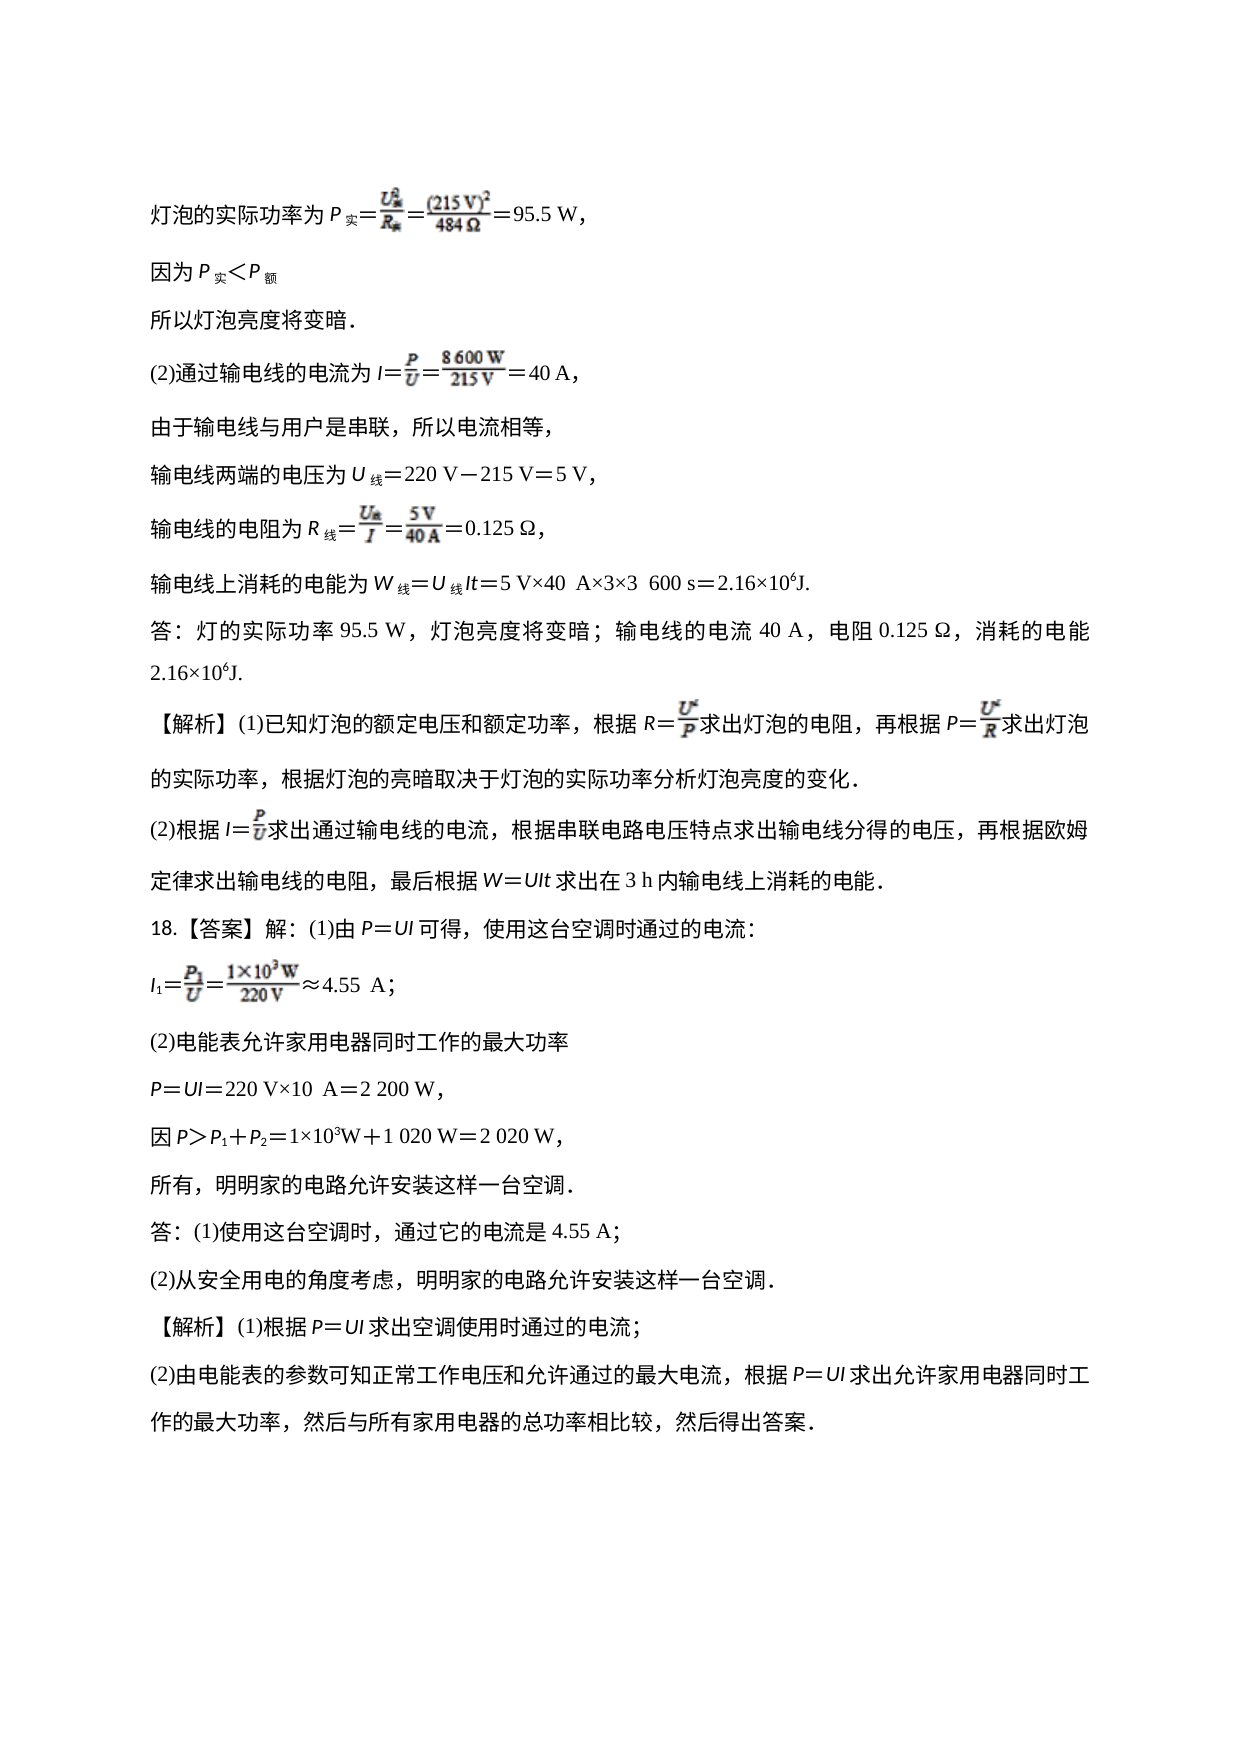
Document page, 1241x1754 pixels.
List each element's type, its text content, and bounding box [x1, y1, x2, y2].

picture [252, 809, 268, 842]
text 因为P实＜P额 [150, 255, 1090, 287]
text 输电线的电阻为R线＝＝＝0.125 Ω， [150, 505, 1090, 551]
text P＝UI＝220 V×10 A＝2 200 W， [150, 1073, 1090, 1104]
text 【解析】(1)已知灯泡的额定电压和额定功率，根据R＝求出灯泡的电阻，再根据P＝求出灯泡的实际功率，根据灯泡的亮暗取决于灯泡的实际功率分析灯泡亮度的变化． [150, 699, 1090, 794]
picture [405, 506, 444, 545]
picture [979, 699, 1002, 740]
picture [442, 350, 507, 388]
picture [183, 965, 205, 1004]
text (2)由电能表的参数可知正常工作电压和允许通过的最大电流，根据P＝UI求出允许家用电器同时工作的最大功率，然后与所有家用电器的总功率相比较，然后得出答案． [150, 1358, 1090, 1437]
text (2)从安全用电的角度考虑，明明家的电路允许安装这样一台空调． [150, 1263, 1090, 1294]
picture [404, 353, 420, 388]
text 由于输电线与用户是串联，所以电流相等， [150, 410, 1090, 442]
text 输电线两端的电压为U线＝220 V－215 V＝5 V， [150, 458, 1090, 489]
text 所有，明明家的电路允许安装这样一台空调． [150, 1168, 1090, 1199]
text (2)通过输电线的电流为I＝＝＝40 A， [150, 350, 1090, 394]
text 灯泡的实际功率为P实＝＝＝95.5 W， [150, 187, 1090, 239]
picture [379, 187, 405, 234]
picture [426, 190, 492, 234]
picture [677, 699, 700, 740]
text 输电线上消耗的电能为W线＝U线It＝5 V×40 A×3×3 600 s＝2.16×106J. [150, 567, 1090, 598]
text 因P＞P1＋P2＝1×103W＋1 020 W＝2 020 W， [150, 1120, 1090, 1152]
picture [226, 959, 300, 1004]
text 所以灯泡亮度将变暗． [150, 303, 1090, 334]
text (2)电能表允许家用电器同时工作的最大功率 [150, 1025, 1090, 1057]
text (2)根据I＝求出通过输电线的电流，根据串联电路电压特点求出输电线分得的电压，再根据欧姆定律求出输电线的电阻，最后根据W＝UIt求出在3 h内输电线上消耗的电能． [150, 809, 1090, 896]
text 答：(1)使用这台空调时，通过它的电流是4.55 A； [150, 1215, 1090, 1247]
text 答：灯的实际功率95.5 W，灯泡亮度将变暗；输电线的电流40 A，电阻0.125 Ω，消耗的电能2.16×106J. [150, 614, 1090, 686]
text 【解析】(1)根据P＝UI求出空调使用时通过的电流； [150, 1310, 1090, 1342]
text I1＝＝≈4.55 A； [150, 959, 1090, 1009]
text 18.【答案】解：(1)由P＝UI可得，使用这台空调时通过的电流： [150, 912, 1090, 943]
picture [358, 505, 384, 545]
